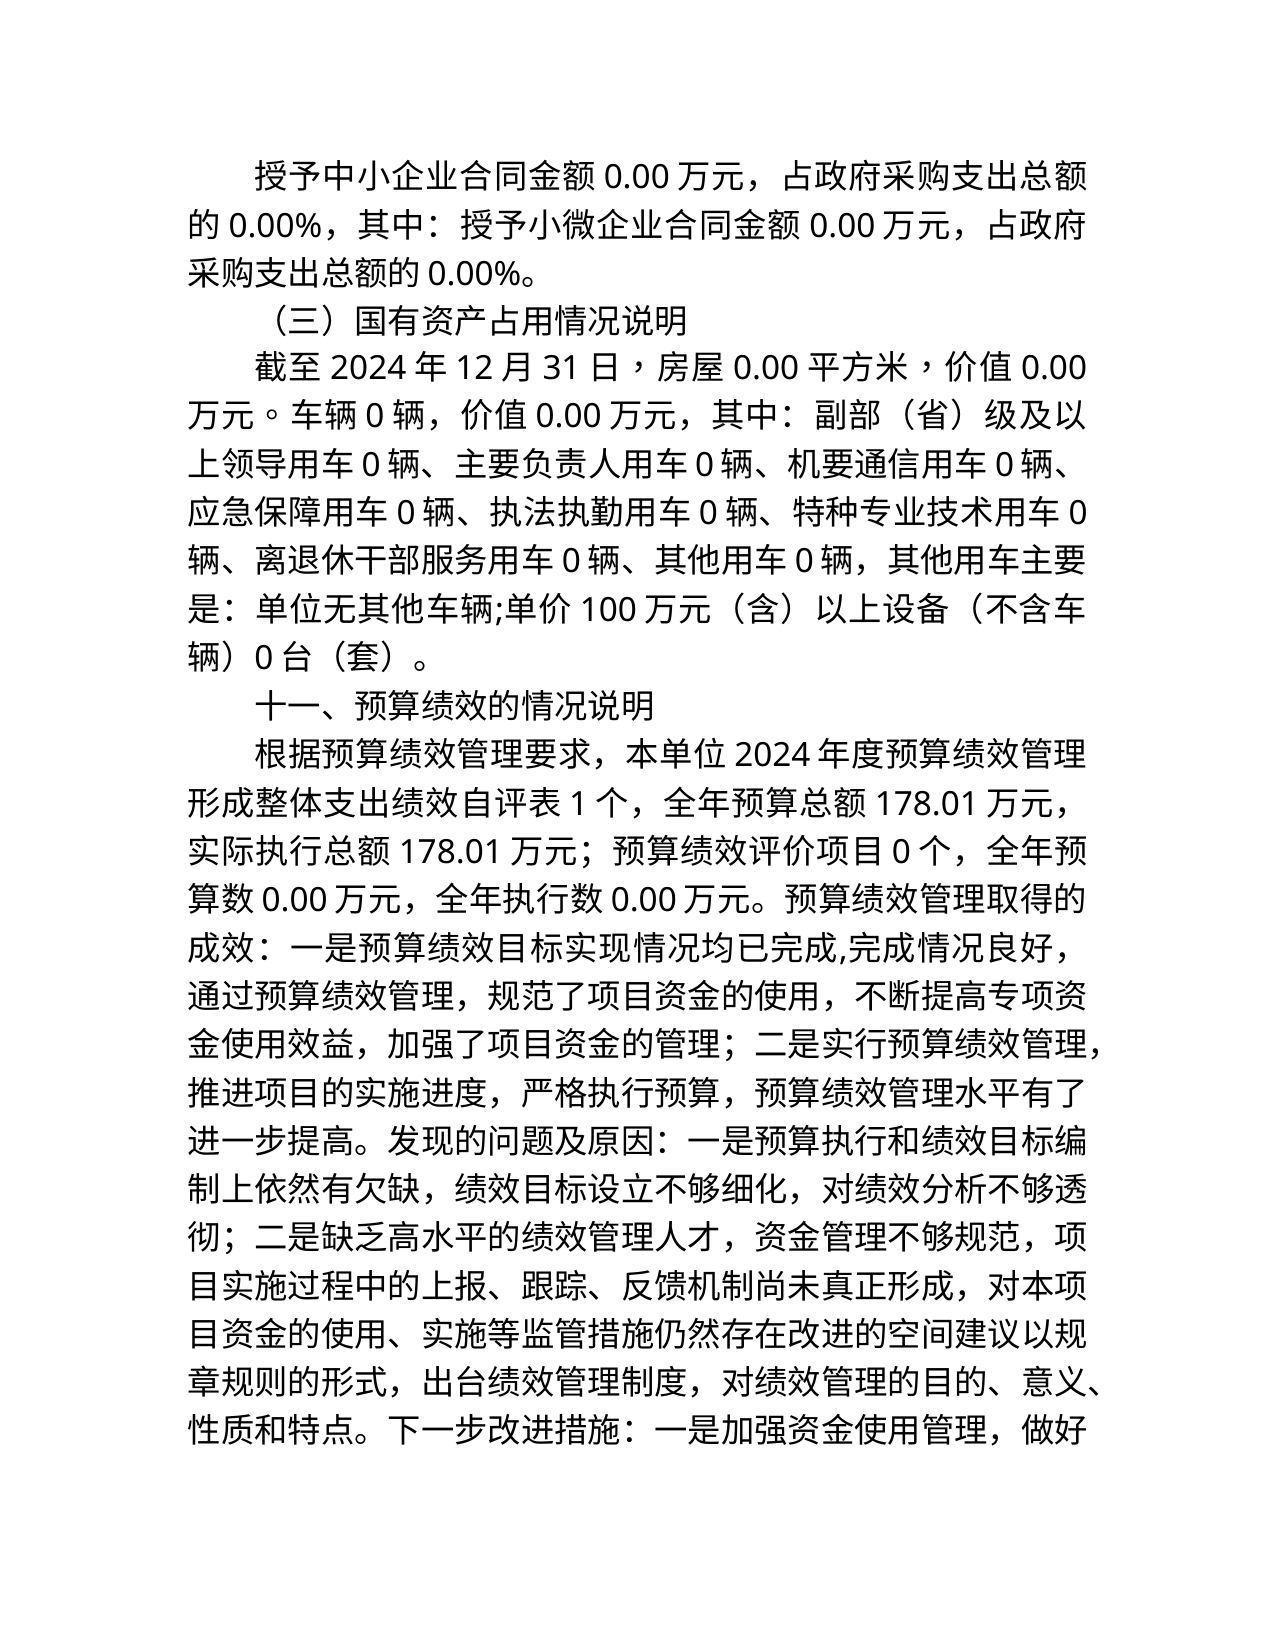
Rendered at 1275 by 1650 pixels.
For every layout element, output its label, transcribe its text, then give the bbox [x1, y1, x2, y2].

text 十一、预算绩效的情况说明 [187, 679, 1087, 728]
text （三）国有资产占用情况说明 [187, 295, 1087, 343]
text 截至2024年12月31日，房屋0.00平方米，价值0.00万元。车辆0辆，价值0.00万元，其中：副部（省）级及以上领导用车0辆、主要负责人用车0辆、机要通信用车0辆、应急保障用车0辆、执法执勤用车0辆、特种专业技术用车0辆、离退休干部服务用车0辆、其他用车0辆，其他用车主要是：单位无其他车辆;单价100万元（含）以上设备（不含车辆）0台（套）。 [187, 343, 1087, 679]
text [187, 728, 1087, 1452]
text 授予中小企业合同金额0.00万元，占政府采购支出总额的0.00%，其中：授予小微企业合同金额0.00万元，占政府采购支出总额的0.00%。 [187, 150, 1087, 295]
